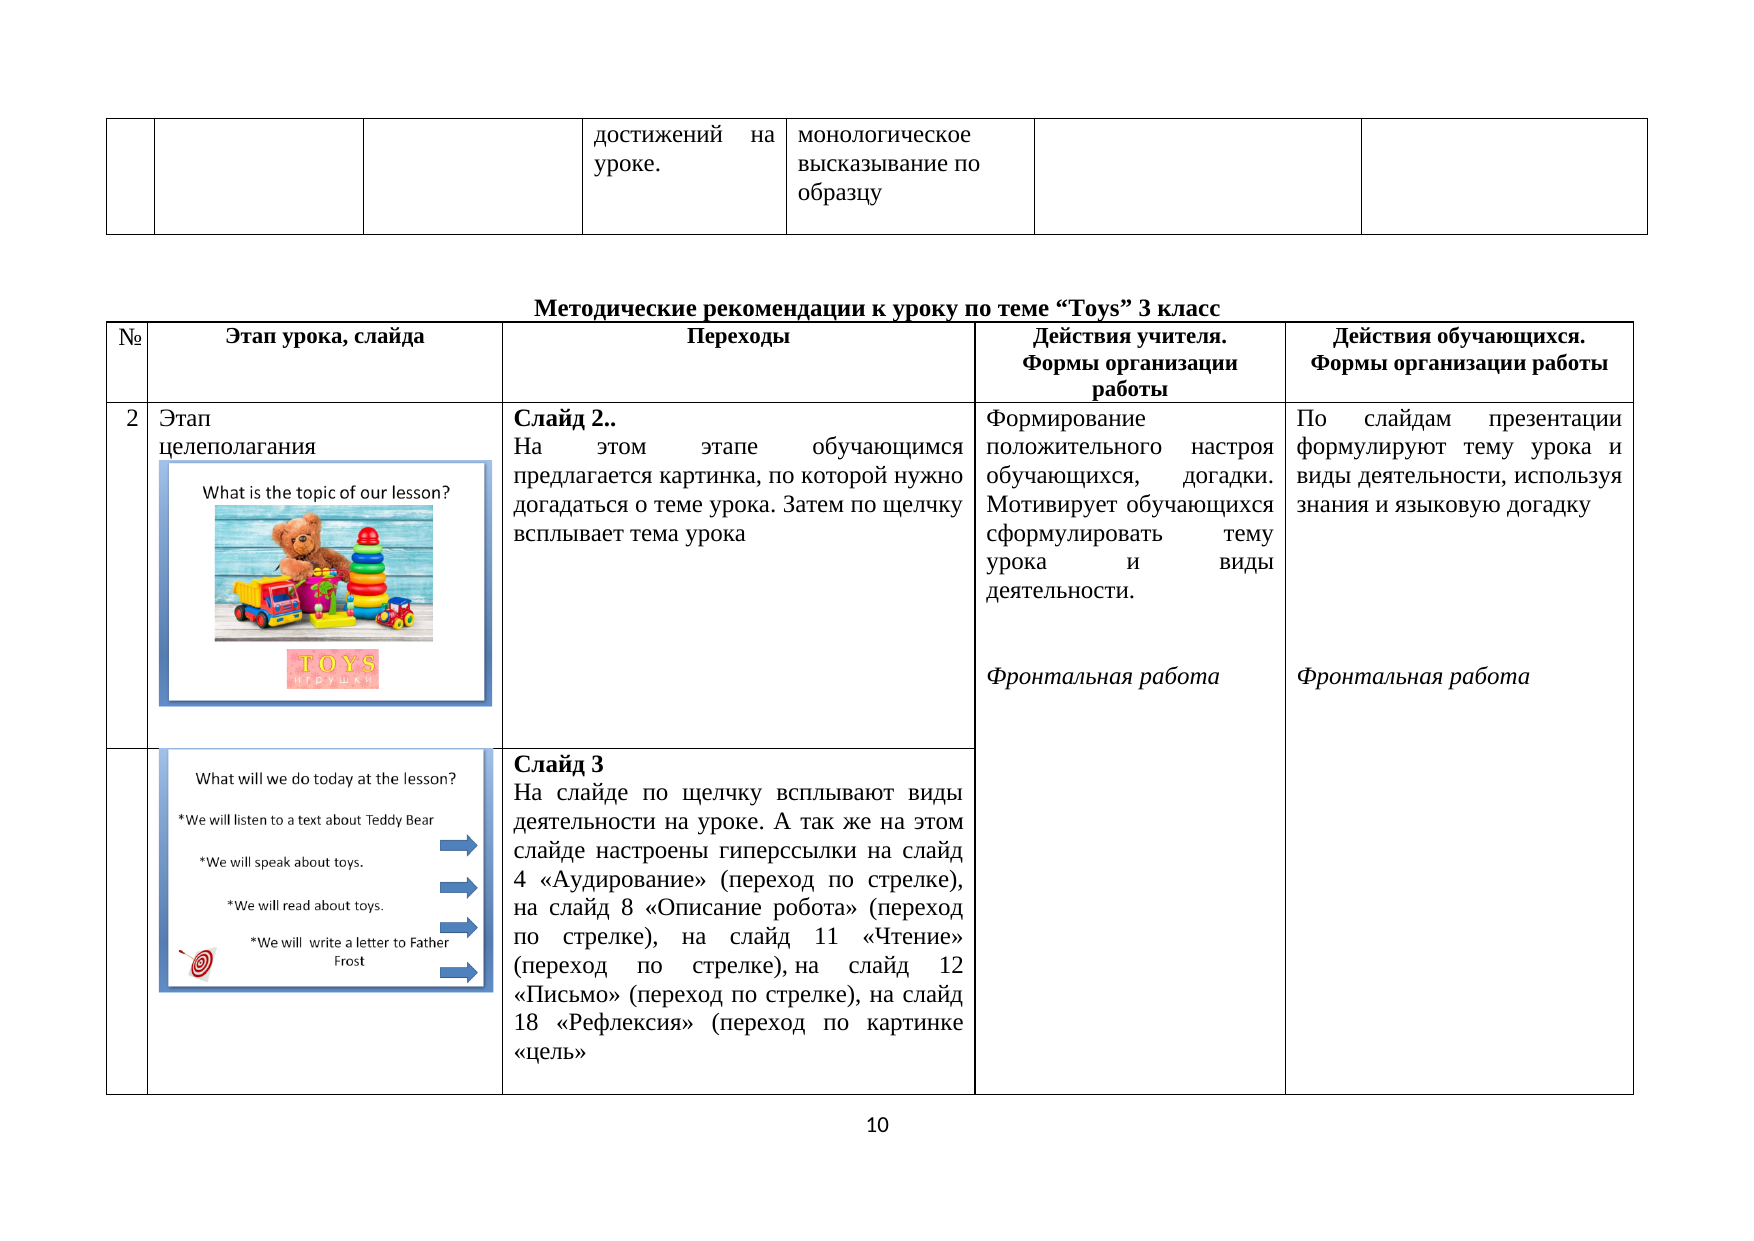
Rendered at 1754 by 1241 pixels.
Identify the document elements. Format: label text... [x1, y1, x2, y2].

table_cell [1362, 119, 1647, 234]
picture [158, 460, 493, 707]
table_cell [583, 119, 786, 234]
table_cell По слайдам презентации формулируют тему урока и виды деятельности, используя знания и языковую догадку Фронтальная работа [1286, 403, 1633, 1094]
text Методические рекомендации к уроку по теме “Toys” 3 класс [118, 293, 1636, 321]
table_cell 5 [107, 119, 154, 234]
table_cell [155, 119, 363, 234]
table_header № [107, 323, 147, 402]
table_header Переходы [503, 323, 974, 402]
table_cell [1035, 119, 1361, 234]
table_header Этап урока, слайда [148, 323, 502, 402]
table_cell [787, 119, 1034, 234]
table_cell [364, 119, 582, 234]
table_cell Слайд 3 На слайде по щелчку всплывают виды деятельности на уроке. А так же на этом слайде настроены гиперссылки на слайд 4 «Аудирование» (переход по стрелке), на слайд 8 «Описание робота» (переход по стрелке), на слайд 11 «Чтение» (переход по стрелке), на слайд 12 «Письмо» (переход по стрелке), на слайд 18 «Рефлексия» (переход по картинке «цель» [503, 749, 974, 1094]
table_cell 2 [107, 403, 147, 748]
table_cell [148, 749, 502, 1094]
table_cell Формирование положительного настроя обучающихся, догадки. Мотивирует обучающихся сформулировать тему урока и виды деятельности. Фронтальная работа [976, 403, 1285, 1094]
table_cell Слайд 2.. На этом этапе обучающимся предлагается картинка, по которой нужно догадаться о теме урока. Затем по щелчку всплывает тема урока [503, 403, 974, 748]
picture [158, 748, 494, 993]
table_cell Этап целеполагания [148, 403, 502, 748]
table_header Действия учителя. Формы организации работы [976, 323, 1285, 402]
table_header Действия обучающихся. Формы организации работы [1286, 323, 1633, 402]
table_cell [107, 749, 147, 1094]
